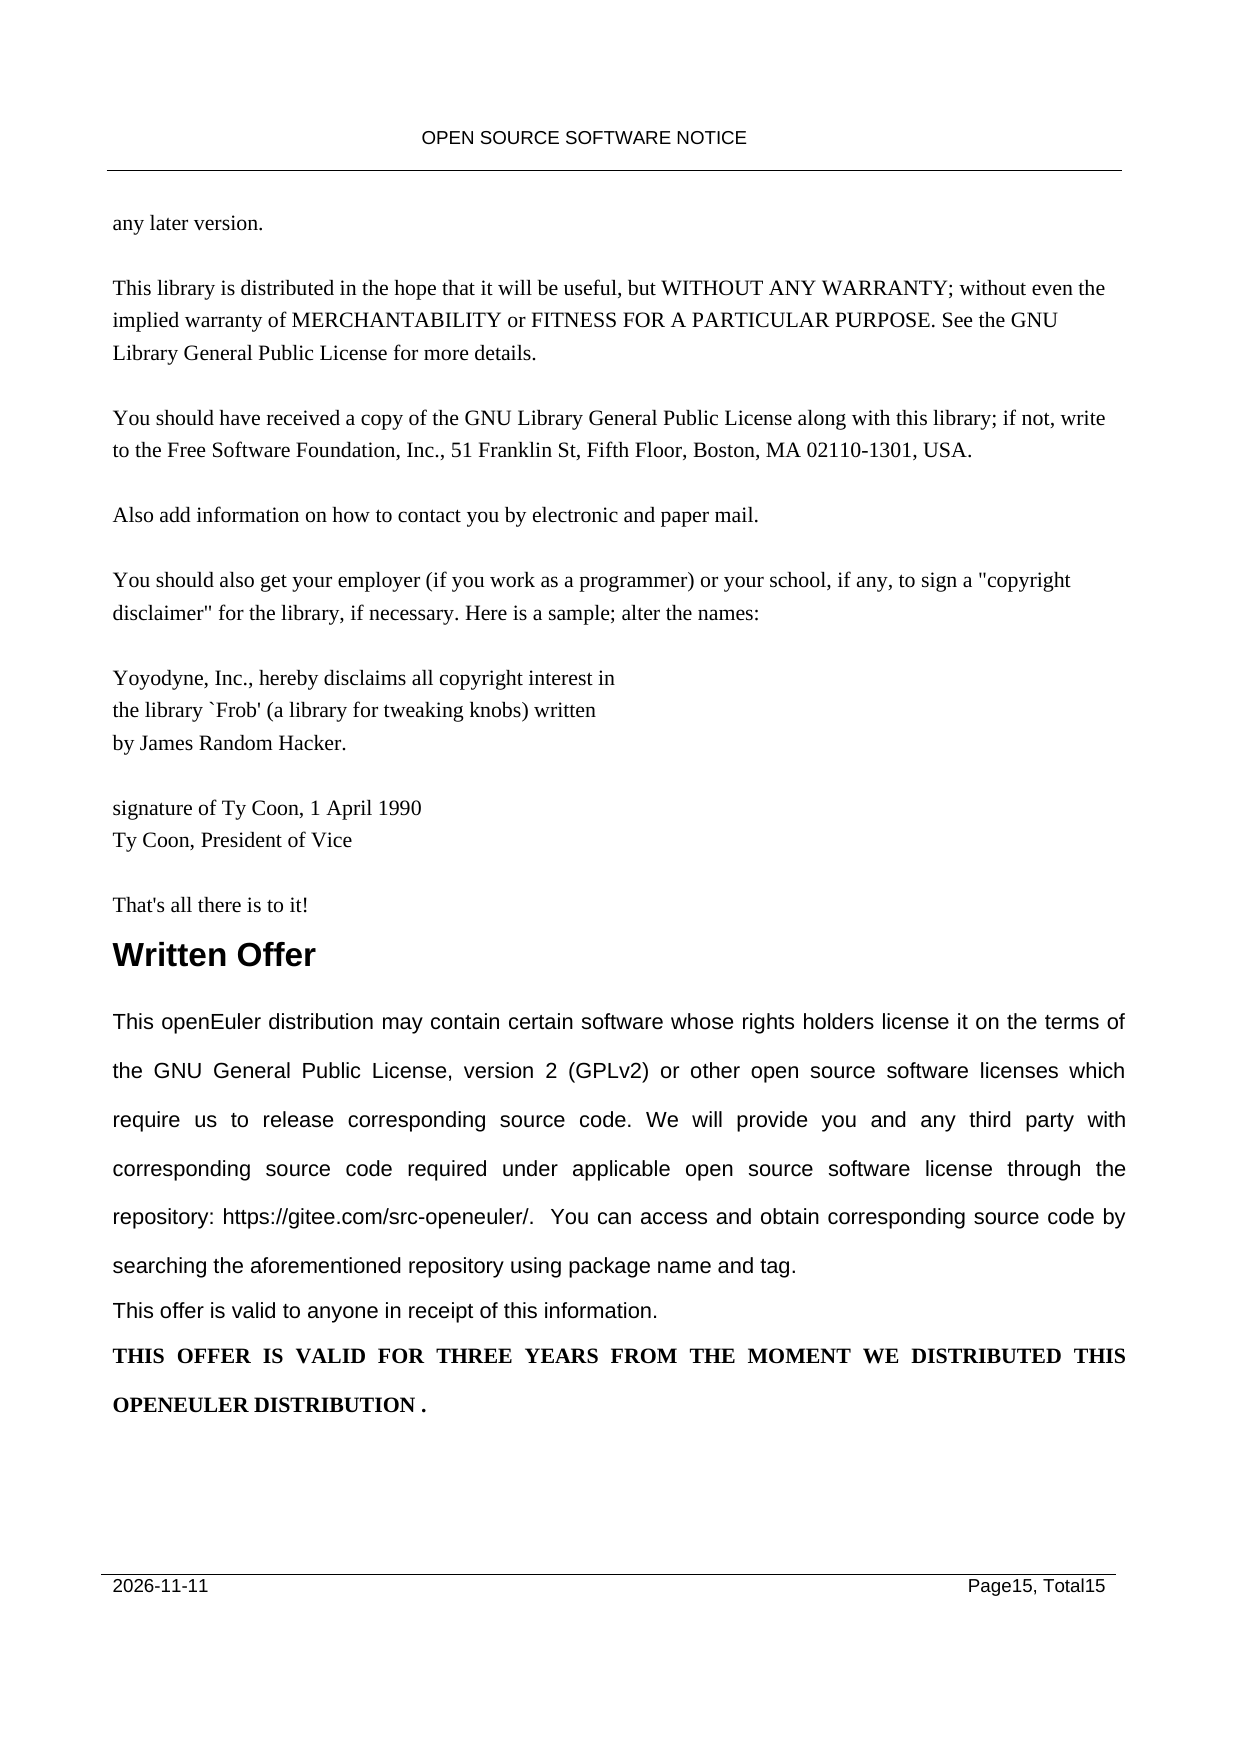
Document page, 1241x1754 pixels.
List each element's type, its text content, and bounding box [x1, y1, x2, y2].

text THIS OFFER IS VALID FOR THREE YEARS FROM THE MOMENT WE DISTRIBUTED THIS OPENEULER DISTRIBUTION . [112, 1339, 1128, 1421]
text This openEuler distribution may contain certain software whose rights holders license it on the terms of the GNU General Public License, version 2 (GPLv2) or other open source software licenses which require us to release corresponding source code. We will provide you and any third party with corresponding source code required under applicable open source software license through the repository: https://gitee.com/src-openeuler/. You can access and obtain corresponding source code by searching the aforementioned repository using package name and tag. [112, 1006, 1128, 1282]
text Written Offer [112, 921, 1128, 986]
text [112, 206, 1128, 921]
text This offer is valid to anyone in receipt of this information. [112, 1294, 1128, 1327]
